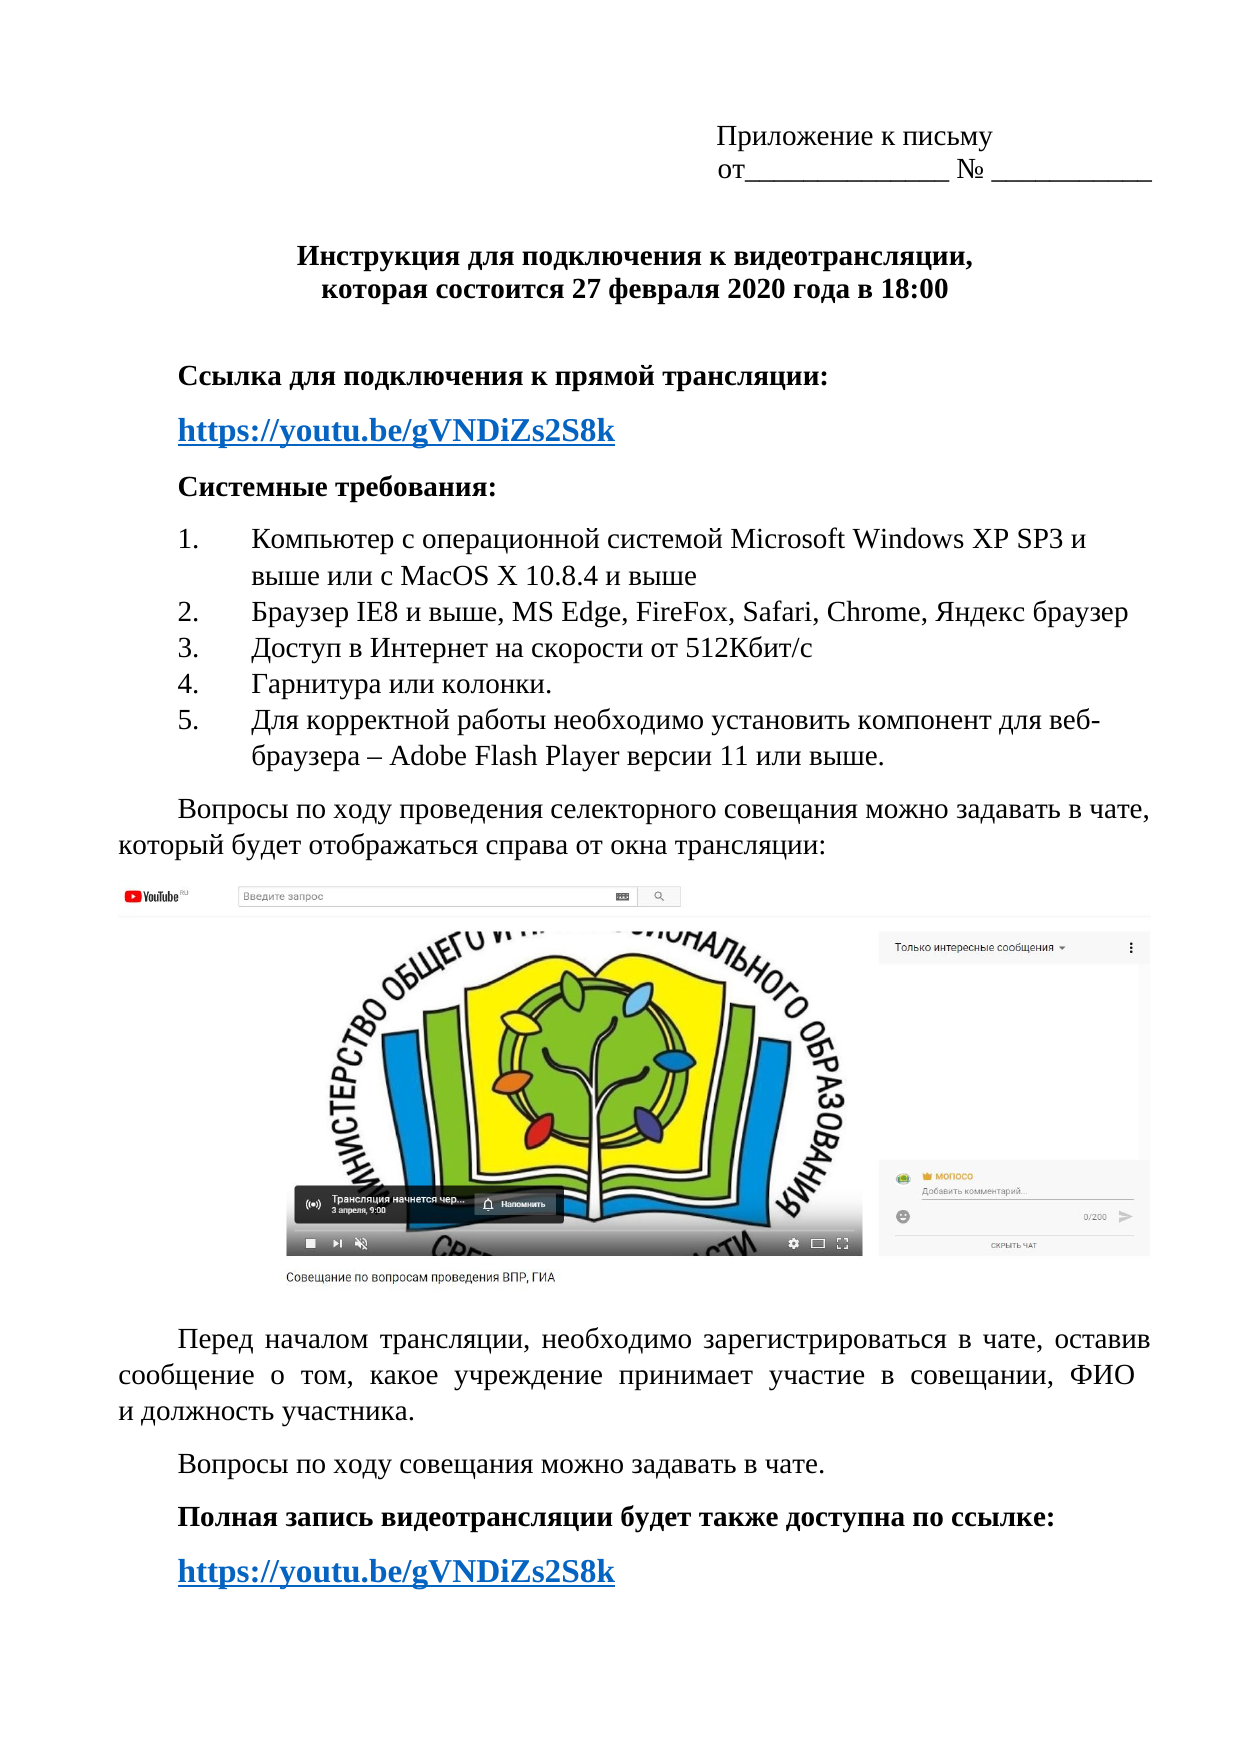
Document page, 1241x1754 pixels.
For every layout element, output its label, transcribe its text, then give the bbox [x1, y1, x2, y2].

list Для корректной работы необходимо установить компонент для веб-браузера – Adobe Flash Player версии 11 или выше. [177, 702, 1152, 772]
text Инструкция для подключения к видеотрансляции, [118, 238, 1152, 272]
text Полная запись видеотрансляции будет также доступна по ссылке: [118, 1499, 1152, 1532]
text Приложение к письму [266, 118, 1152, 152]
list Гарнитура или колонки. [177, 666, 1152, 700]
text от______________ № ___________ [118, 152, 1152, 185]
text Ссылка для подключения к прямой трансляции: [118, 358, 1152, 391]
list Доступ в Интернет на скорости от 512Кбит/с [177, 630, 1152, 663]
text Вопросы по ходу совещания можно задавать в чате. [118, 1446, 1152, 1479]
picture [118, 880, 1151, 1302]
text Перед началом трансляции, необходимо зарегистрироваться в чате, оставив сообщение о том, какое учреждение принимает участие в совещании, ФИО и должность участника. [118, 1321, 1152, 1427]
text https://youtu.be/gVNDiZs2S8k [118, 1552, 1152, 1590]
list Компьютер с операционной системой Microsoft Windows XP SP3 и выше или с MacOS X 10.8.4 и выше [177, 522, 1152, 591]
list Браузер IE8 и выше, MS Edge, FireFox, Safari, Chrome, Яндекс браузер [177, 594, 1152, 627]
text https://youtu.be/gVNDiZs2S8k [118, 411, 1152, 449]
text Вопросы по ходу проведения селекторного совещания можно задавать в чате, который будет отображаться справа от окна трансляции: [118, 791, 1152, 861]
text Системные требования: [118, 469, 1152, 502]
text которая состоится 27 февраля 2020 года в 18:00 [118, 272, 1152, 305]
